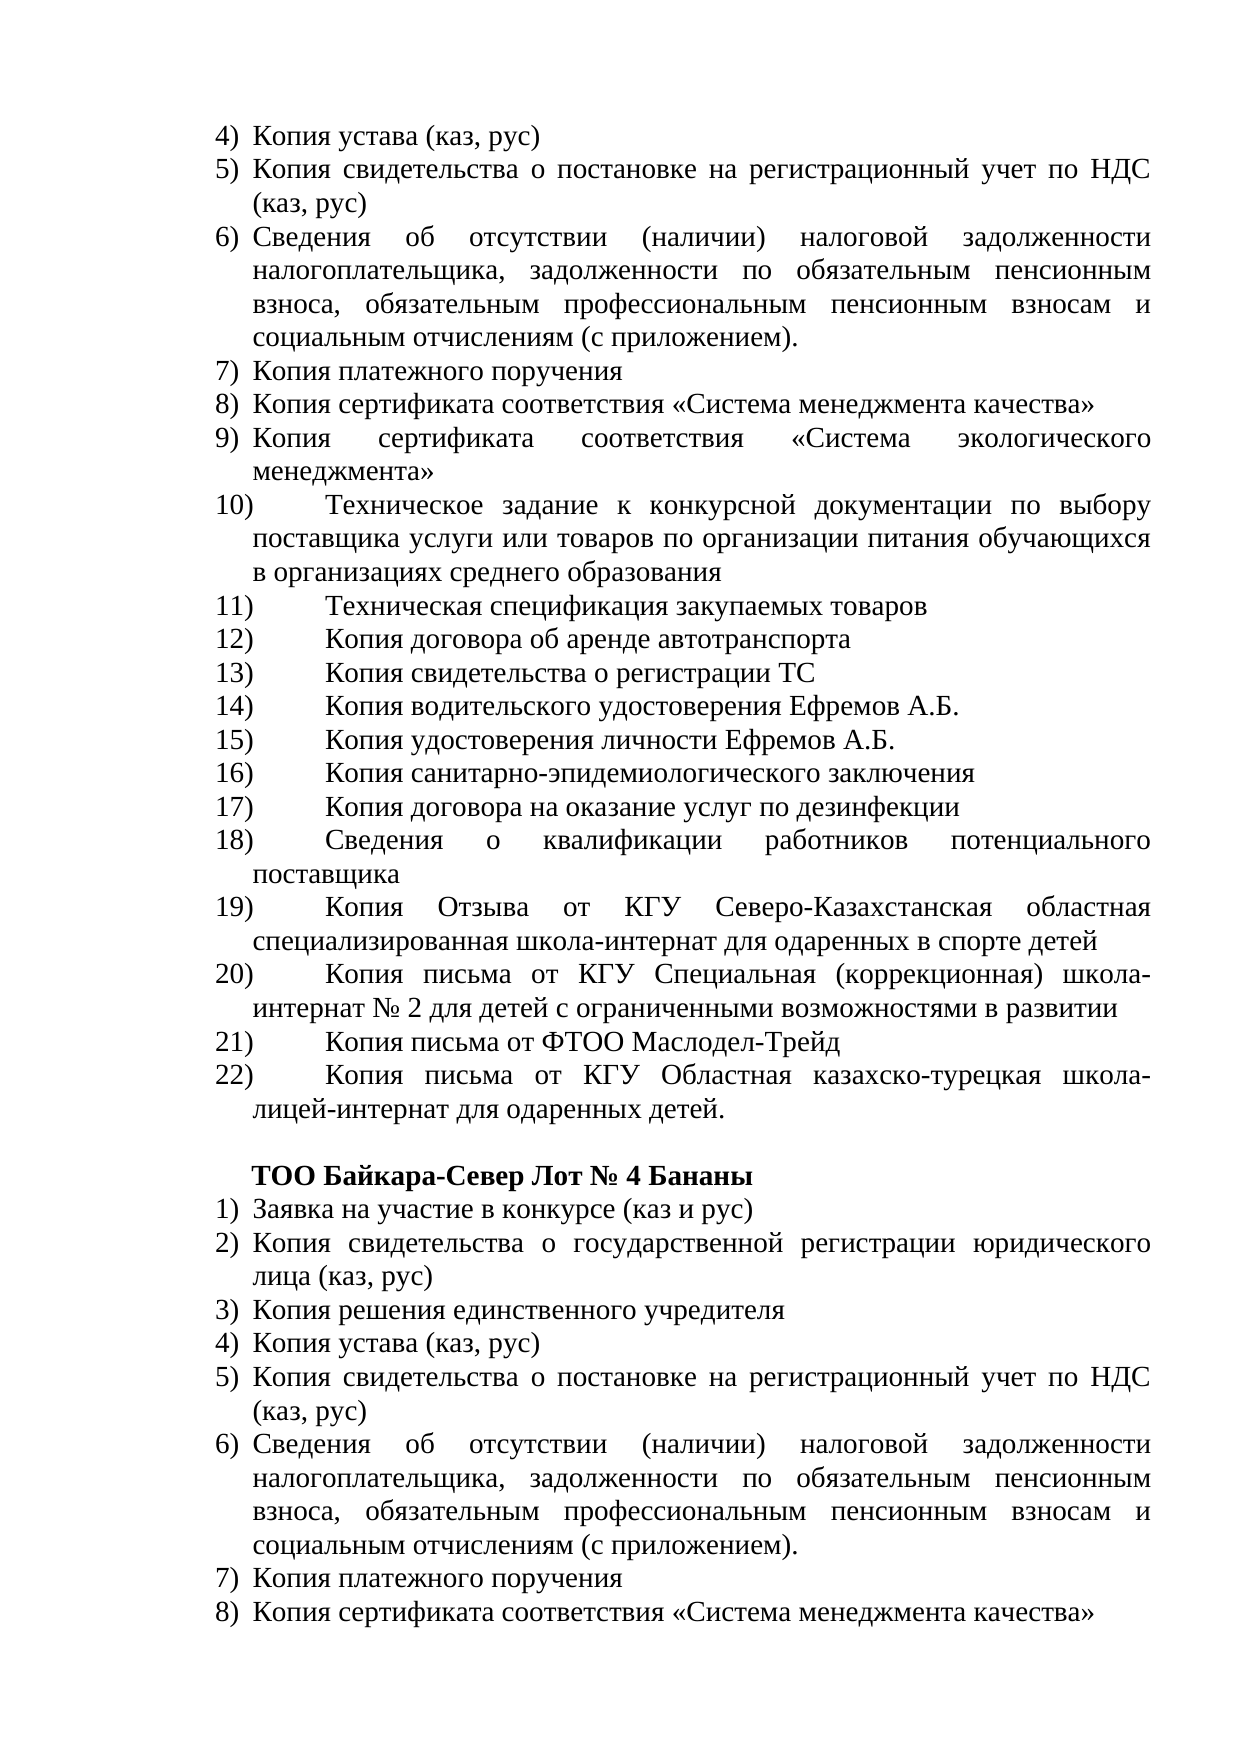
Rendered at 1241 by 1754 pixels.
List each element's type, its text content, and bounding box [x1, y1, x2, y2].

list Копия сертификата соответствия «Система менеджмента качества» [215, 1594, 1152, 1627]
list Копия устава (каз, рус) [215, 118, 1152, 152]
list Копия свидетельства о государственной регистрации юридического лица (каз, рус) [215, 1225, 1152, 1292]
list Копия решения единственного учредителя [215, 1292, 1152, 1326]
list Копия сертификата соответствия «Система экологического менеджмента» [215, 420, 1152, 487]
list Заявка на участие в конкурсе (каз и рус) [215, 1191, 1152, 1225]
list Копия Отзыва от КГУ Северо-Казахстанская областная специализированная школа-интернат для одаренных в спорте детей [215, 889, 1152, 957]
list Копия свидетельства о регистрации ТС [215, 655, 1152, 688]
list Копия письма от КГУ Специальная (коррекционная) школа-интернат № 2 для детей с ограниченными возможностями в развитии [215, 957, 1152, 1024]
list Копия устава (каз, рус) [215, 1326, 1152, 1359]
list Копия письма от КГУ Областная казахско-турецкая школа-лицей-интернат для одаренных детей. [215, 1057, 1152, 1124]
list Копия сертификата соответствия «Система менеджмента качества» [215, 386, 1152, 420]
list Копия водительского удостоверения Ефремов А.Б. [215, 688, 1152, 722]
list Копия свидетельства о постановке на регистрационный учет по НДС (каз, рус) [215, 1359, 1152, 1426]
list Сведения об отсутствии (наличии) налоговой задолженности налогоплательщика, задолженности по обязательным пенсионным взноса, обязательным профессиональным пенсионным взносам и социальным отчислениям (с приложением). [215, 1426, 1152, 1560]
list Копия платежного поручения [215, 353, 1152, 386]
list Копия санитарно-эпидемиологического заключения [215, 755, 1152, 789]
list Копия договора на оказание услуг по дезинфекции [215, 789, 1152, 822]
text ТОО Байкара-Север Лот № 4 Бананы [177, 1158, 1152, 1191]
list Копия договора об аренде автотранспорта [215, 621, 1152, 655]
list Копия удостоверения личности Ефремов А.Б. [215, 722, 1152, 755]
list Копия платежного поручения [215, 1560, 1152, 1594]
list Сведения о квалификации работников потенциального поставщика [215, 822, 1152, 889]
list Сведения об отсутствии (наличии) налоговой задолженности налогоплательщика, задолженности по обязательным пенсионным взноса, обязательным профессиональным пенсионным взносам и социальным отчислениям (с приложением). [215, 219, 1152, 353]
list Копия свидетельства о постановке на регистрационный учет по НДС (каз, рус) [215, 152, 1152, 219]
list Техническое задание к конкурсной документации по выбору поставщика услуги или товаров по организации питания обучающихся в организациях среднего образования [215, 487, 1152, 588]
list Копия письма от ФТОО Маслодел-Трейд [215, 1024, 1152, 1057]
list Техническая спецификация закупаемых товаров [215, 588, 1152, 621]
